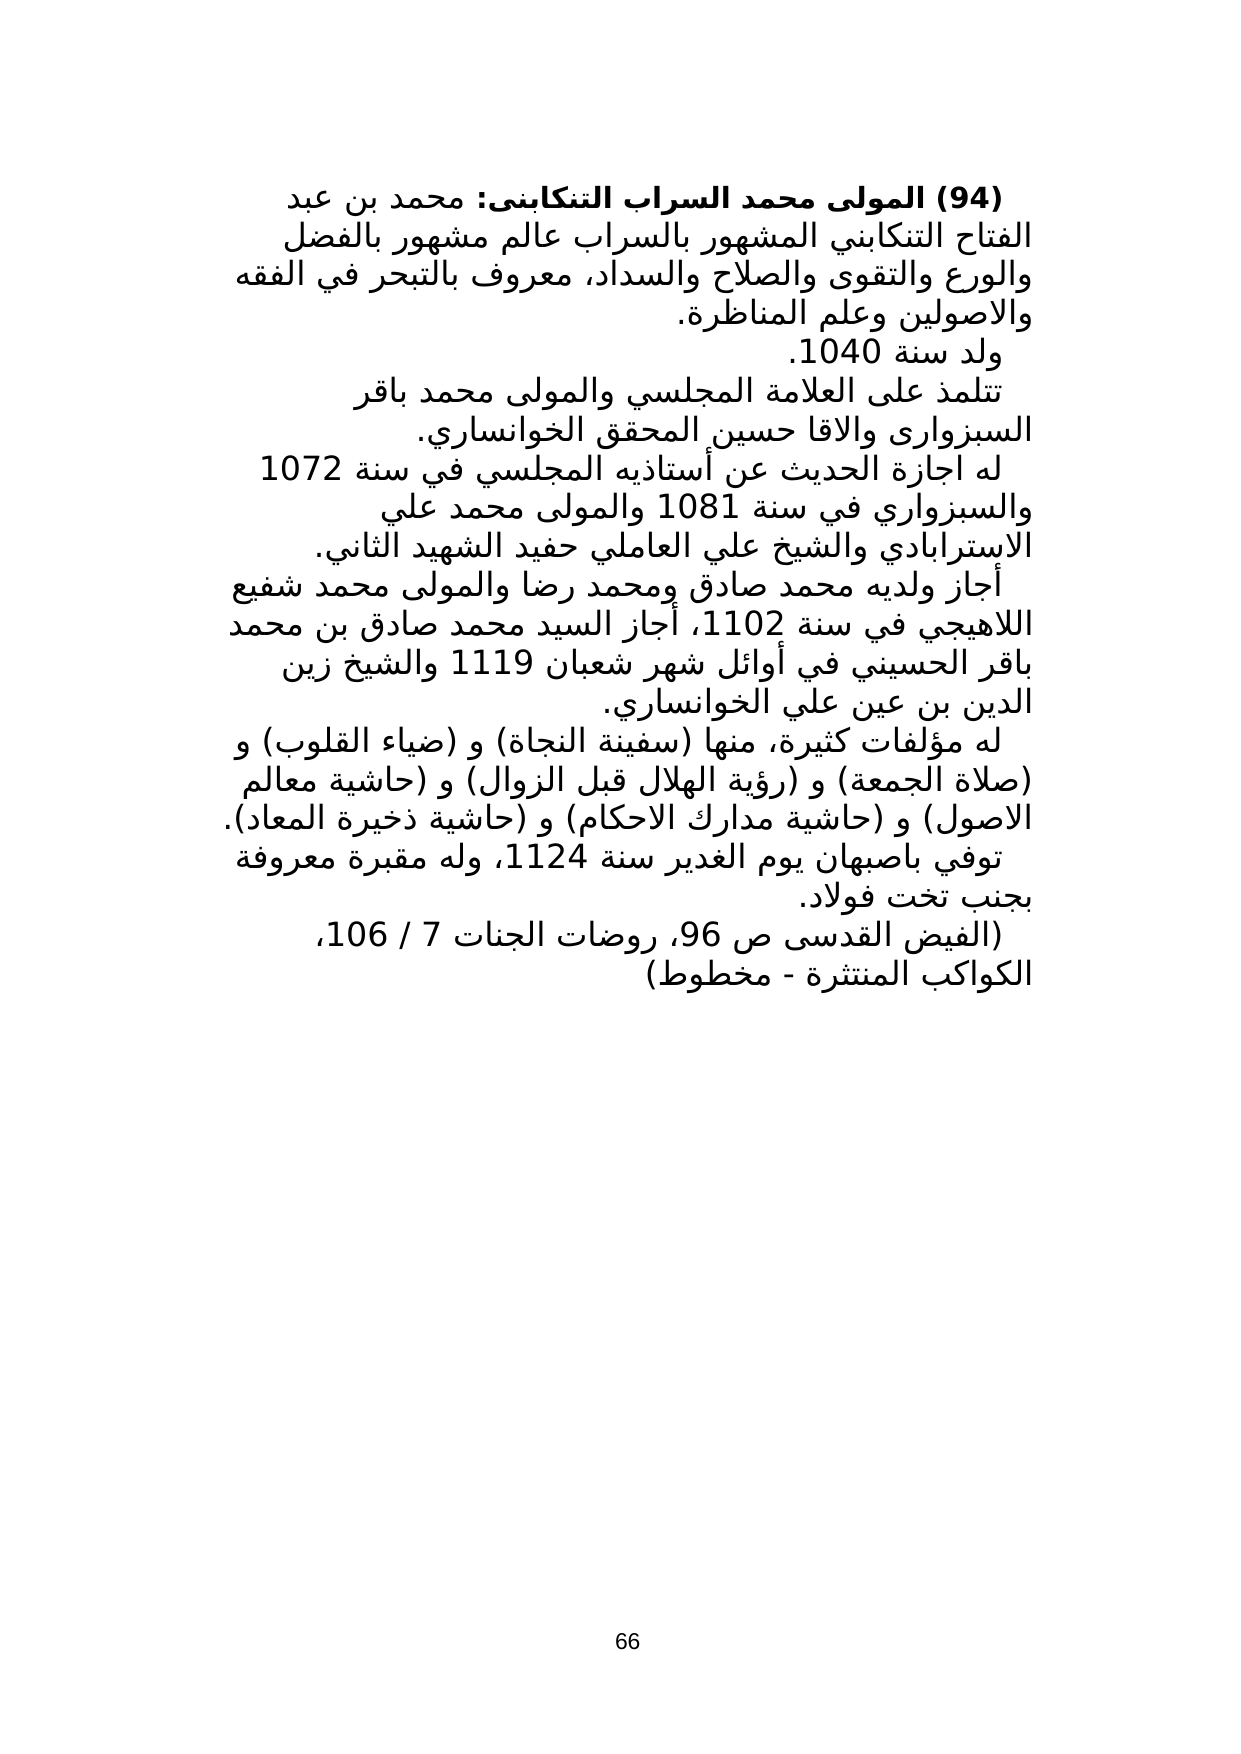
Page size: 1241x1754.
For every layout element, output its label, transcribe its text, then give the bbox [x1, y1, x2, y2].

text أجاز ولديه محمد صادق ومحمد رضا والمولى محمد شفيع اللاهيجي في سنة 1102، أجاز السيد محمد صادق بن محمد باقر الحسيني في أوائل شهر شعبان 1119 والشيخ زين الدين بن عين علي الخوانساري. [222, 566, 1033, 721]
text (الفيض القدسى ص 96، روضات الجنات 7 / 106، الكواكب المنتثرة - مخطوط) [222, 915, 1033, 993]
text تتلمذ على العلامة المجلسي والمولى محمد باقر السبزوارى والاقا حسين المحقق الخوانساري. [222, 371, 1033, 449]
text توفي باصبهان يوم الغدير سنة 1124، وله مقبرة معروفة بجنب تخت فولاد. [222, 838, 1033, 915]
text ولد سنة 1040. [222, 333, 1033, 371]
text (94) المولى محمد السراب التنكابنى: محمد بن عبد الفتاح التنكابني المشهور بالسراب عالم مشهور بالفضل والورع والتقوى والصلاح والسداد، معروف بالتبحر في الفقه والاصولين وعلم المناظرة. [222, 177, 1033, 333]
text له اجازة الحديث عن أستاذيه المجلسي في سنة 1072 والسبزواري في سنة 1081 والمولى محمد علي الاسترابادي والشيخ علي العاملي حفيد الشهيد الثاني. [222, 449, 1033, 566]
text له مؤلفات كثيرة، منها (سفينة النجاة) و (ضياء القلوب) و (صلاة الجمعة) و (رؤية الهلال قبل الزوال) و (حاشية معالم الاصول) و (حاشية مدارك الاحكام) و (حاشية ذخيرة المعاد). [222, 721, 1033, 838]
